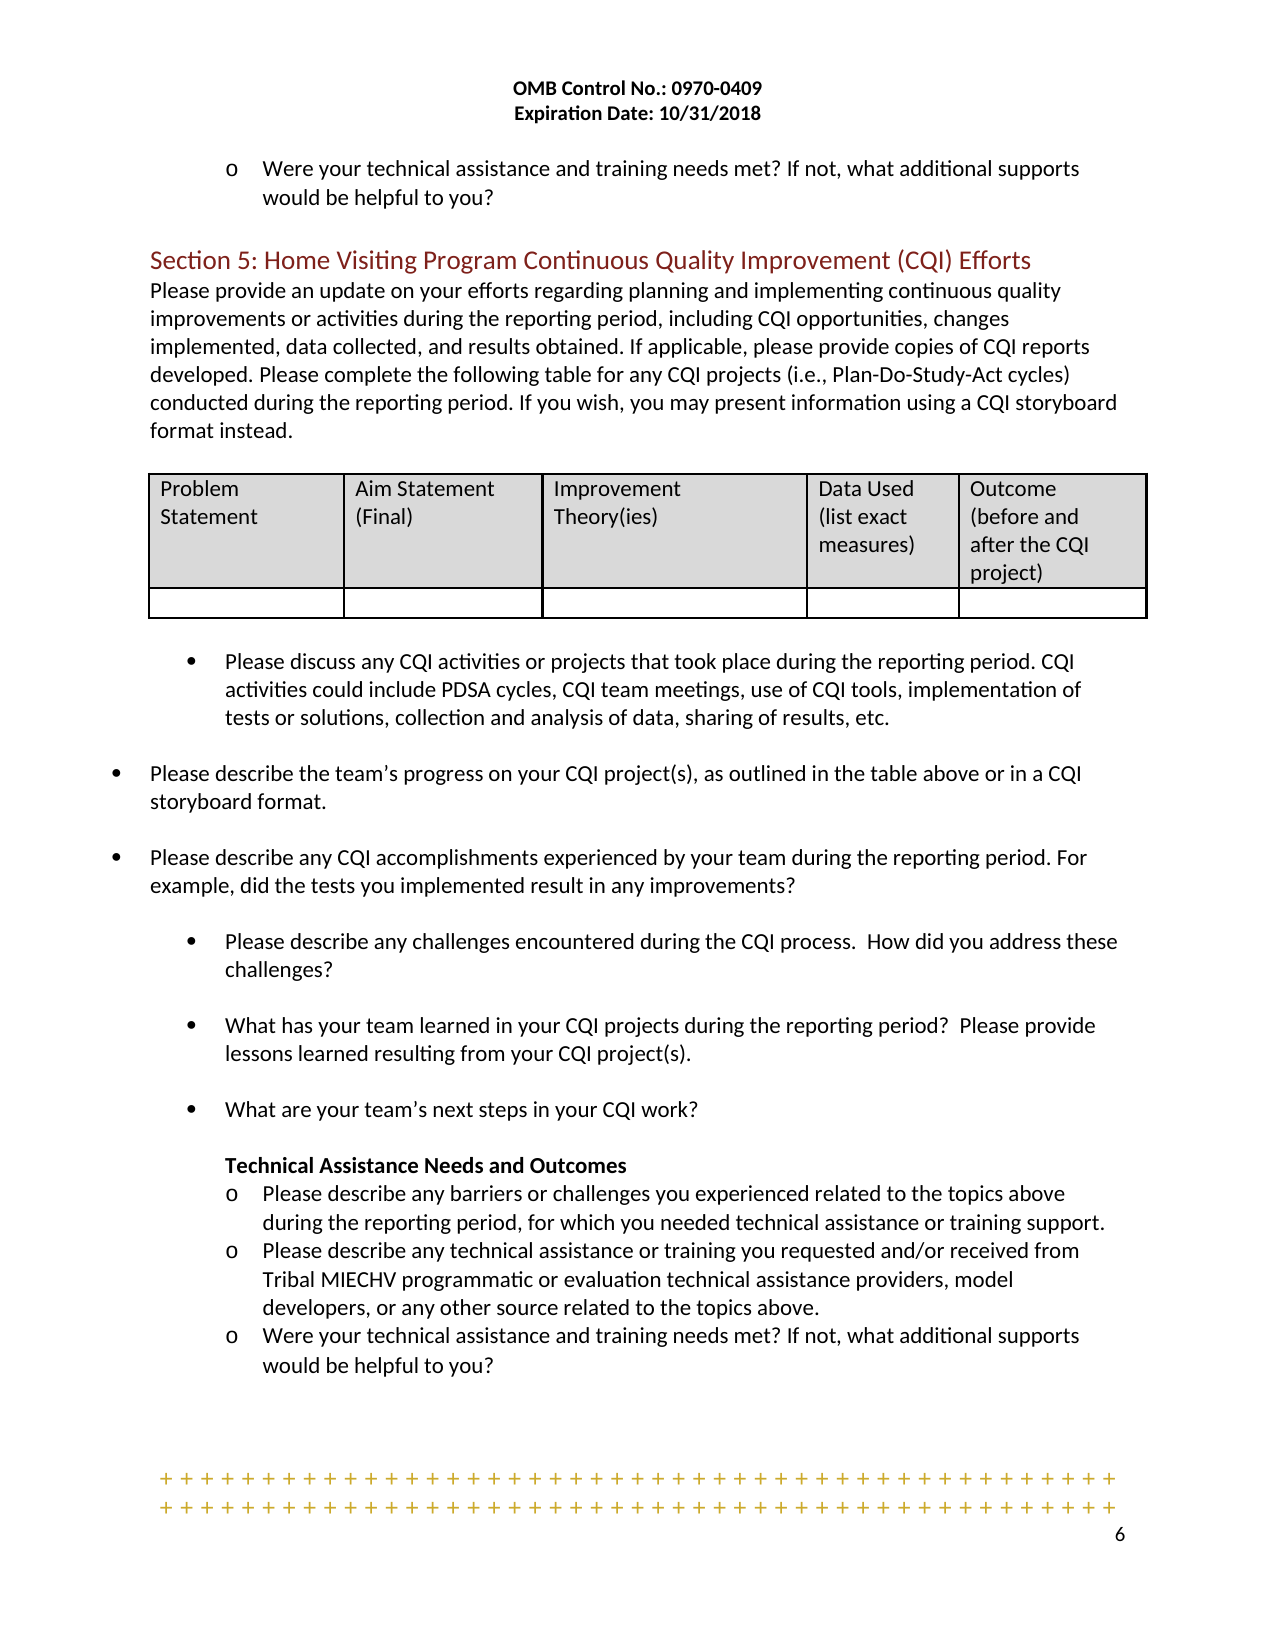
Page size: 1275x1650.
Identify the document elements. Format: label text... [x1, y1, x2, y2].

table_cell [960, 589, 1145, 617]
list What has your team learned in your CQI projects during the reporting period? Please provide lessons learned resulting from your CQI project(s). [187, 1011, 1125, 1067]
list Please describe any challenges encountered during the CQI process. How did you address these challenges? [187, 927, 1125, 983]
table_cell [808, 589, 958, 617]
list Please describe the team’s progress on your CQI project(s), as outlined in the table above or in a CQI storyboard format. [112, 759, 1125, 815]
list What are your team’s next steps in your CQI work? [187, 1095, 1125, 1123]
list Please discuss any CQI activities or projects that took place during the reporting period. CQI activities could include PDSA cycles, CQI team meetings, use of CQI tools, implementation of tests or solutions, collection and analysis of data, sharing of results, etc. [187, 647, 1125, 731]
table_cell [544, 589, 806, 617]
table_header Improvement Theory(ies) [544, 475, 806, 587]
table_header Data Used (list exact measures) [808, 475, 958, 587]
table_cell [150, 589, 343, 617]
table_cell [345, 589, 541, 617]
text Please provide an update on your efforts regarding planning and implementing continuous quality improvements or activities during the reporting period, including CQI opportunities, changes implemented, data collected, and results obtained. If applicable, please provide copies of CQI reports developed. Please complete the following table for any CQI projects (i.e., Plan-Do-Study-Act cycles) conducted during the reporting period. If you wish, you may present information using a CQI storyboard format instead. [150, 276, 1125, 444]
list Please describe any barriers or challenges you experienced related to the topics above during the reporting period, for which you needed technical assistance or training support. [225, 1179, 1125, 1236]
table_header Outcome (before and after the CQI project) [960, 475, 1145, 587]
text Technical Assistance Needs and Outcomes [150, 1151, 1125, 1179]
list Were your technical assistance and training needs met? If not, what additional supports would be helpful to you? [225, 154, 1125, 211]
list Were your technical assistance and training needs met? If not, what additional supports would be helpful to you? [225, 1322, 1125, 1379]
list Please describe any technical assistance or training you requested and/or received from Tribal MIECHV programmatic or evaluation technical assistance providers, model developers, or any other source related to the topics above. [225, 1236, 1125, 1322]
table_header Aim Statement (Final) [345, 475, 541, 587]
table_header Problem Statement [150, 475, 343, 587]
subtitle Section 5: Home Visiting Program Continuous Quality Improvement (CQI) Efforts [150, 243, 1125, 276]
list Please describe any CQI accomplishments experienced by your team during the reporting period. For example, did the tests you implemented result in any improvements? [112, 843, 1125, 899]
